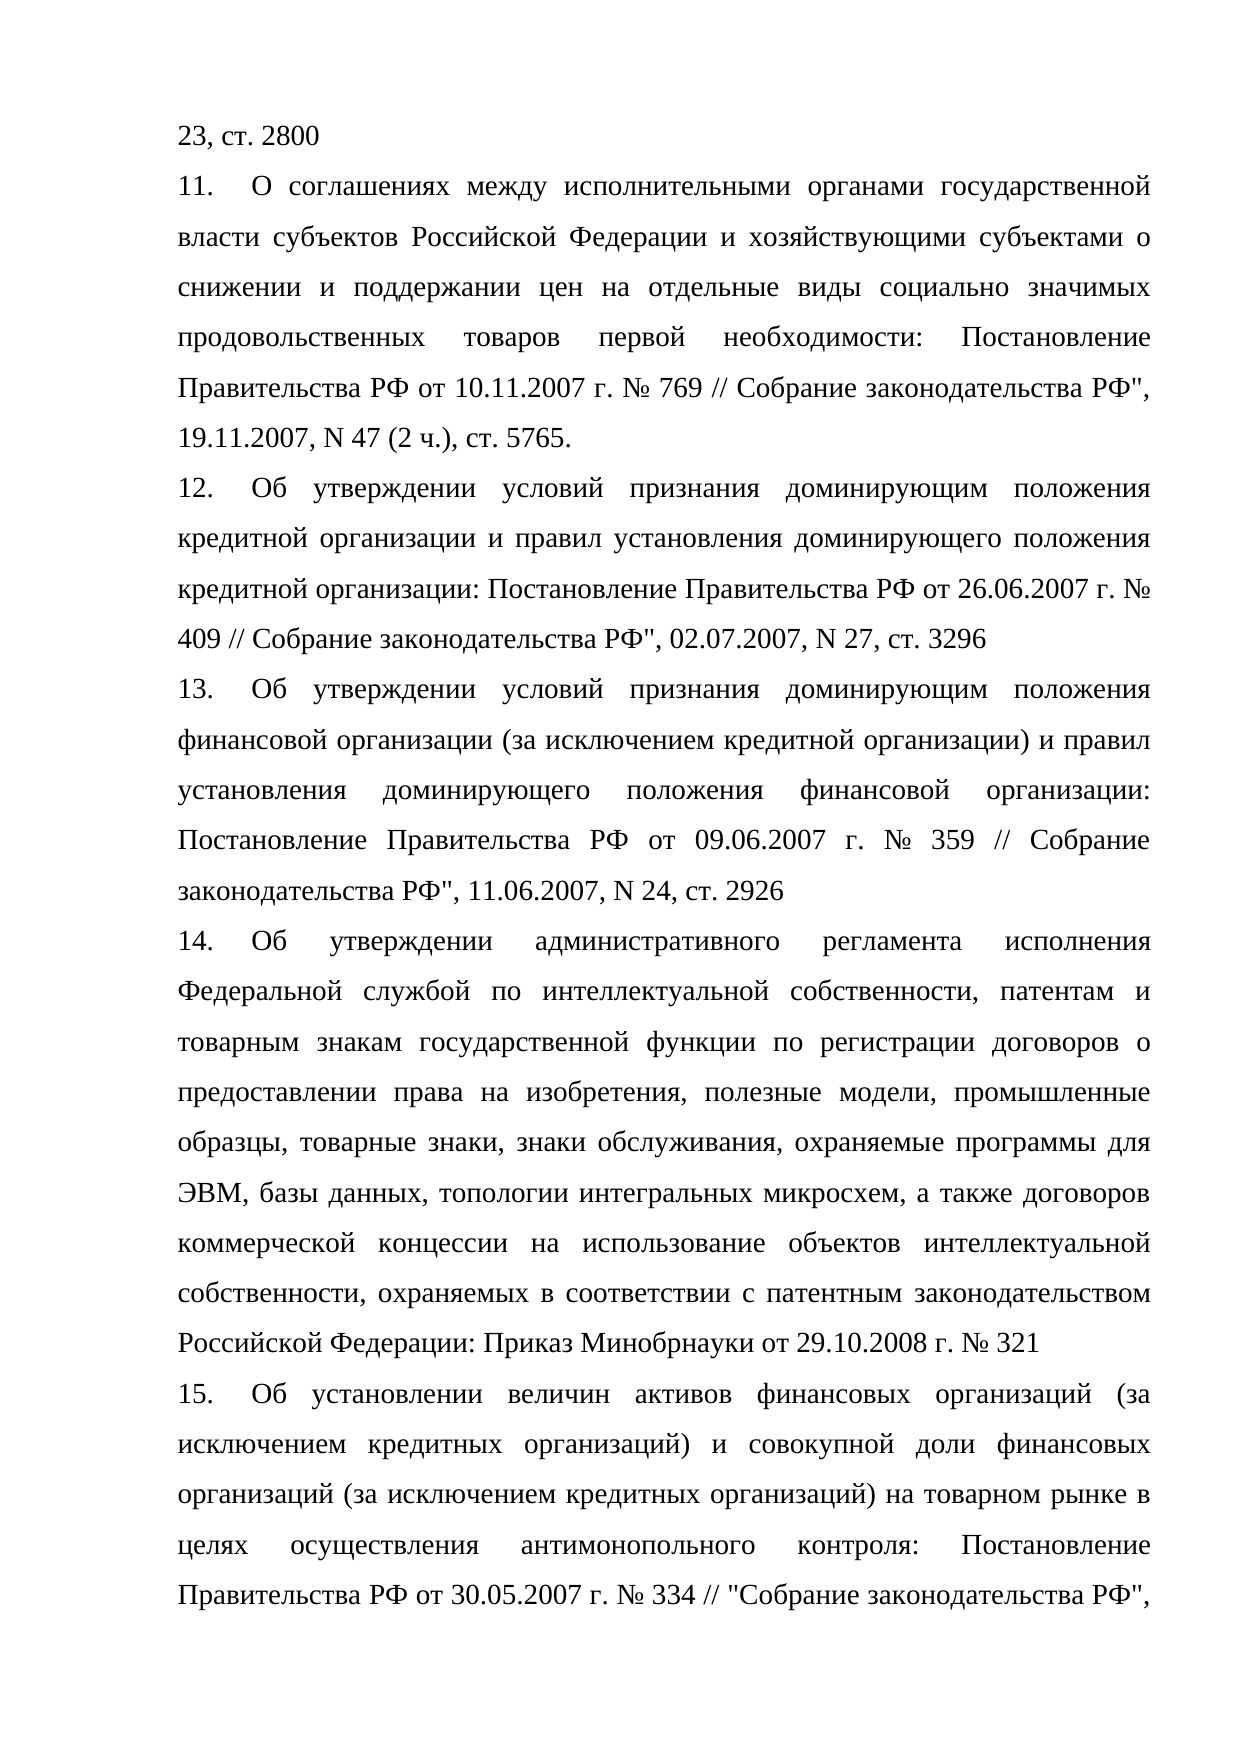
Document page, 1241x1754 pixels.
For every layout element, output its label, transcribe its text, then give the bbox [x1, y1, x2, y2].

list Об утверждении условий признания доминирующим положения финансовой организации (за исключением кредитной организации) и правил установления доминирующего положения финансовой организации: Постановление Правительства РФ от 09.06.2007 г. № 359 // Собрание законодательства РФ", 11.06.2007, N 24, ст. 2926 [177, 672, 1152, 906]
list Об утверждении условий признания доминирующим положения кредитной организации и правил установления доминирующего положения кредитной организации: Постановление Правительства РФ от 26.06.2007 г. № 409 // Собрание законодательства РФ", 02.07.2007, N 27, ст. 3296 [177, 470, 1152, 655]
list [177, 118, 1152, 152]
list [177, 1376, 1152, 1611]
list Об утверждении административного регламента исполнения Федеральной службой по интеллектуальной собственности, патентам и товарным знакам государственной функции по регистрации договоров о предоставлении права на изобретения, полезные модели, промышленные образцы, товарные знаки, знаки обслуживания, охраняемые программы для ЭВМ, базы данных, топологии интегральных микросхем, а также договоров коммерческой концессии на использование объектов интеллектуальной собственности, охраняемых в соответствии с патентным законодательством Российской Федерации: Приказ Минобрнауки от 29.10.2008 г. № 321 [177, 923, 1152, 1359]
list О соглашениях между исполнительными органами государственной власти субъектов Российской Федерации и хозяйствующими субъектами о снижении и поддержании цен на отдельные виды социально значимых продовольственных товаров первой необходимости: Постановление Правительства РФ от 10.11.2007 г. № 769 // Собрание законодательства РФ", 19.11.2007, N 47 (2 ч.), ст. 5765. [177, 168, 1152, 453]
